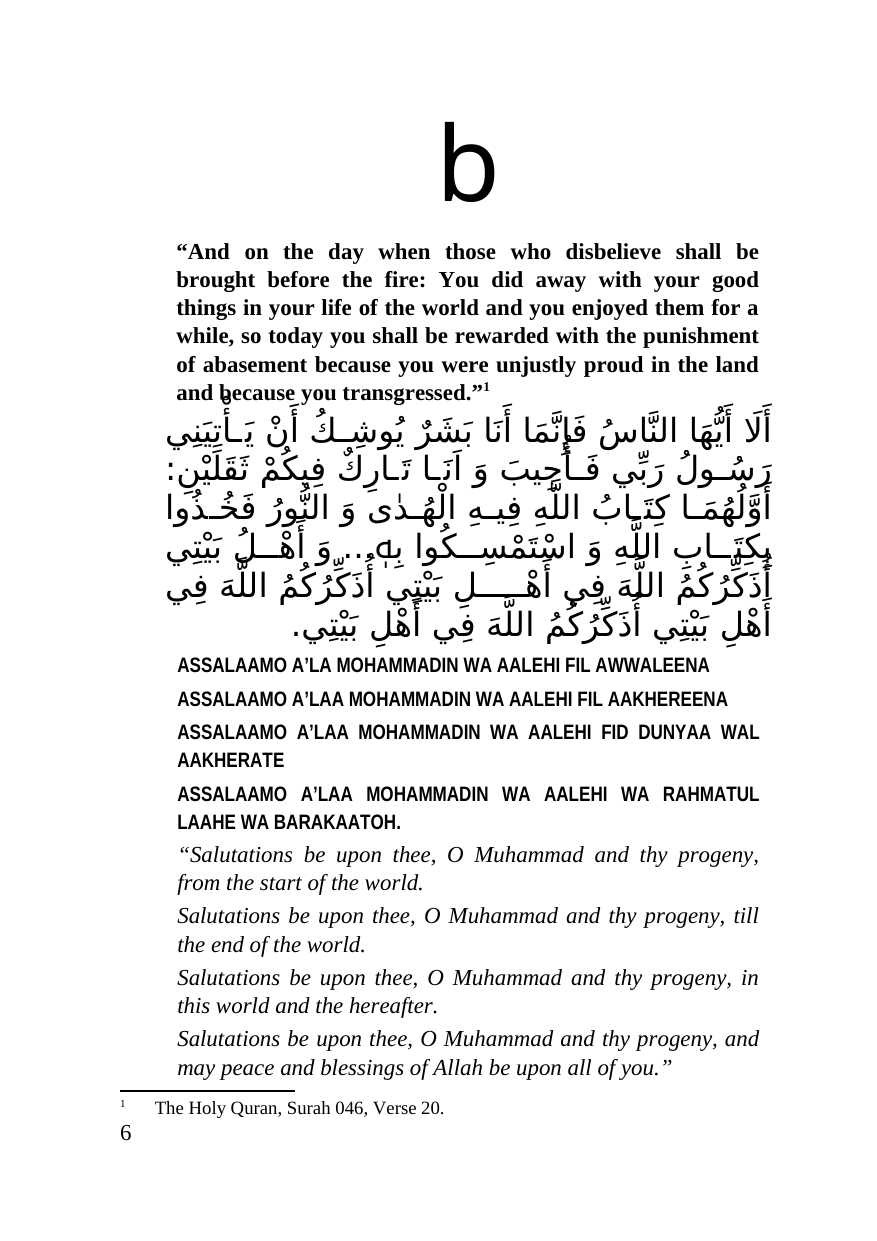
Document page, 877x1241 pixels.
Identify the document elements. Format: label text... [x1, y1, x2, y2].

text ASSALAAMO A’LA MOHAMMADIN WA AALEHI FIL AWWALEENA [177, 650, 760, 678]
text ASSALAAMO A’LAA MOHAMMADIN WA AALEHI FID DUNYAA WAL AAKHERATE [177, 717, 760, 773]
text Salutations be upon thee, O Muhammad and thy progeny, and may peace and blessings of Allah be upon all of you.” [177, 1024, 760, 1081]
text b [177, 90, 760, 232]
text “Salutations be upon thee, O Muhammad and thy progeny, from the start of the world. [177, 840, 760, 896]
text Salutations be upon thee, O Muhammad and thy progeny, till the end of the world. [177, 901, 760, 958]
text أَلَا أَيُّهَا النَّاسُ فَإِنَّمَا أَنَا بَشَرٌ يُوشِكُ أَنْ يَأْتِيَنِي رَسُولُ رَبِّي فَأُجِيبَ وَ اَنَا تَارِكٌ فِيكُمْ ثَقَلَيْنِ: أَوَّلُهُمَا كِتَابُ اللَّهِ فِيهِ الْهُدٰى وَ النُّورُ فَخُذُوا بِكِتَابِ اللَّهِ وَ اسْتَمْسِكُوا بِهٖ... وَ أَهْلُ بَيْتِي أُذَكِّرُكُمُ اللَّهَ فِي أَهْلِ بَيْتِي أُذَكِّرُكُمُ اللَّهَ فِي أَهْلِ بَيْتِي أُذَكِّرُكُمُ اللَّهَ فِي أَهْلِ بَيْتِي. [165, 411, 772, 644]
text ASSALAAMO A’LAA MOHAMMADIN WA AALEHI WA RAHMATUL LAAHE WA BARAKAATOH. [177, 778, 760, 835]
text Salutations be upon thee, O Muhammad and thy progeny, in this world and the hereafter. [177, 963, 760, 1019]
text “And on the day when those who disbelieve shall be brought before the fire: You did away with your good things in your life of the world and you enjoyed them for a while, so today you shall be rewarded with the punishment of abasement because you were unjustly proud in the land and because you transgressed.” [176, 237, 760, 406]
text ASSALAAMO A’LAA MOHAMMADIN WA AALEHI FIL AAKHEREENA [177, 684, 760, 712]
